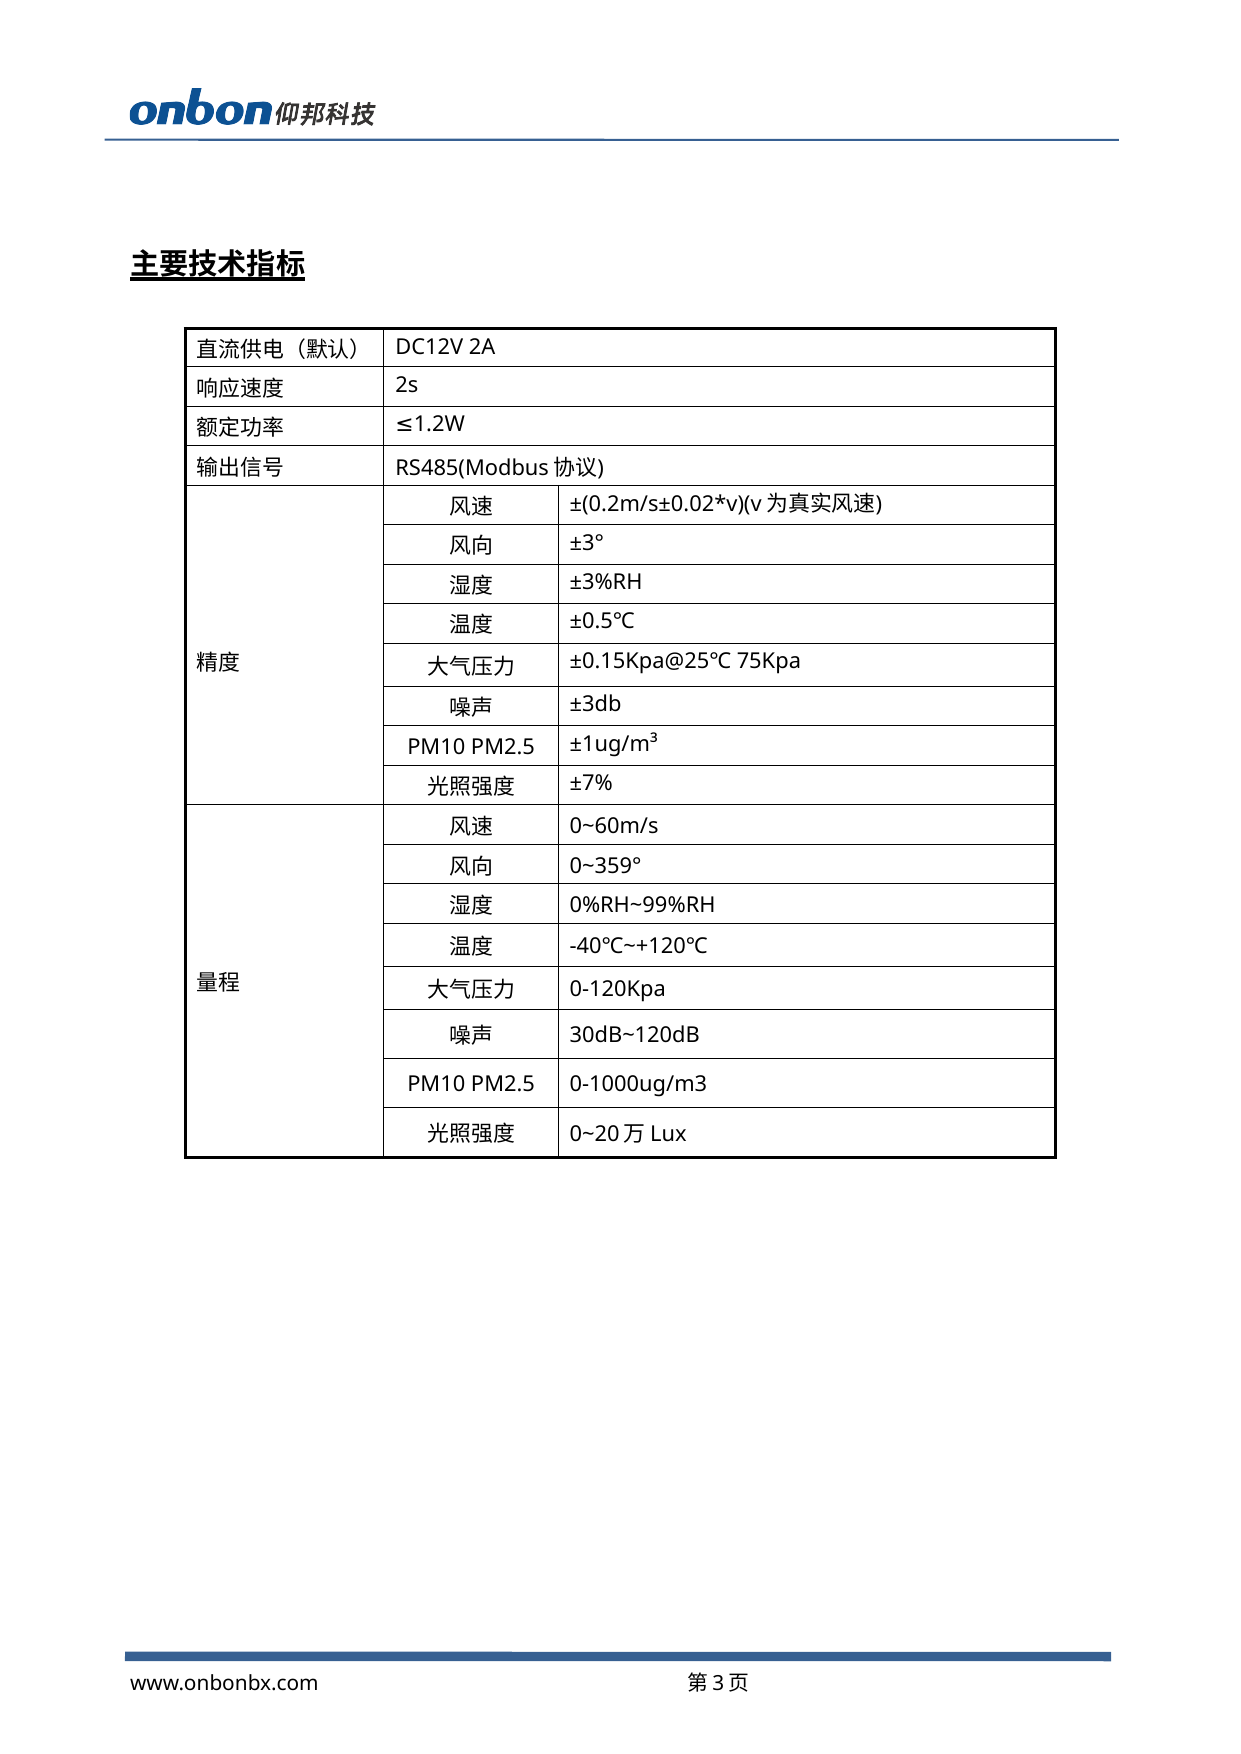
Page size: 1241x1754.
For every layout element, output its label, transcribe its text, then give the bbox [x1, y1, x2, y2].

table_cell ±3%RH [559, 565, 1054, 603]
table_cell 大气压力 [384, 967, 558, 1009]
table_cell 2s [384, 367, 1054, 406]
table_cell 0~20万Lux [559, 1108, 1054, 1156]
table_cell PM10 PM2.5 [384, 726, 558, 765]
picture [129, 88, 376, 126]
table_cell 0-1000ug/m3 [559, 1059, 1054, 1107]
table_cell 噪声 [384, 687, 558, 725]
table_cell 0~60m/s [559, 805, 1054, 844]
table_cell 湿度 [384, 884, 558, 923]
table_header 直流供电（默认） [187, 330, 383, 366]
table_cell 光照强度 [384, 1108, 558, 1156]
table_cell 精度 [187, 486, 383, 804]
table_cell ±7% [559, 766, 1054, 804]
table_cell ±0.15Kpa@25℃ 75Kpa [559, 644, 1054, 686]
table_cell -40℃~+120℃ [559, 924, 1054, 966]
table_cell 风速 [384, 486, 558, 524]
table_cell ≤1.2W [384, 407, 1054, 445]
table_cell ±3° [559, 525, 1054, 564]
text 主要技术指标 [130, 229, 1110, 294]
table_cell 噪声 [384, 1010, 558, 1058]
table_header DC12V 2A [384, 330, 1054, 366]
table_cell 湿度 [384, 565, 558, 603]
table_cell 量程 [187, 805, 383, 1156]
table_cell 额定功率 [187, 407, 383, 445]
table_cell 30dB~120dB [559, 1010, 1054, 1058]
table_cell 0-120Kpa [559, 967, 1054, 1009]
table_cell ±(0.2m/s±0.02*v)(v为真实风速) [559, 486, 1054, 524]
table_cell 响应速度 [187, 367, 383, 406]
table_cell 输出信号 [187, 446, 383, 485]
table_cell 温度 [384, 604, 558, 643]
table_cell 0~359° [559, 845, 1054, 883]
table_cell 风向 [384, 845, 558, 883]
table_cell 大气压力 [384, 644, 558, 686]
table_cell 风速 [384, 805, 558, 844]
table_cell ±0.5℃ [559, 604, 1054, 643]
table_cell 风向 [384, 525, 558, 564]
table_cell RS485(Modbus协议) [384, 446, 1054, 485]
table_cell 光照强度 [384, 766, 558, 804]
table_cell ±3db [559, 687, 1054, 725]
table_cell ±1ug/m³ [559, 726, 1054, 765]
table_cell PM10 PM2.5 [384, 1059, 558, 1107]
table_cell 0%RH~99%RH [559, 884, 1054, 923]
table_cell 温度 [384, 924, 558, 966]
